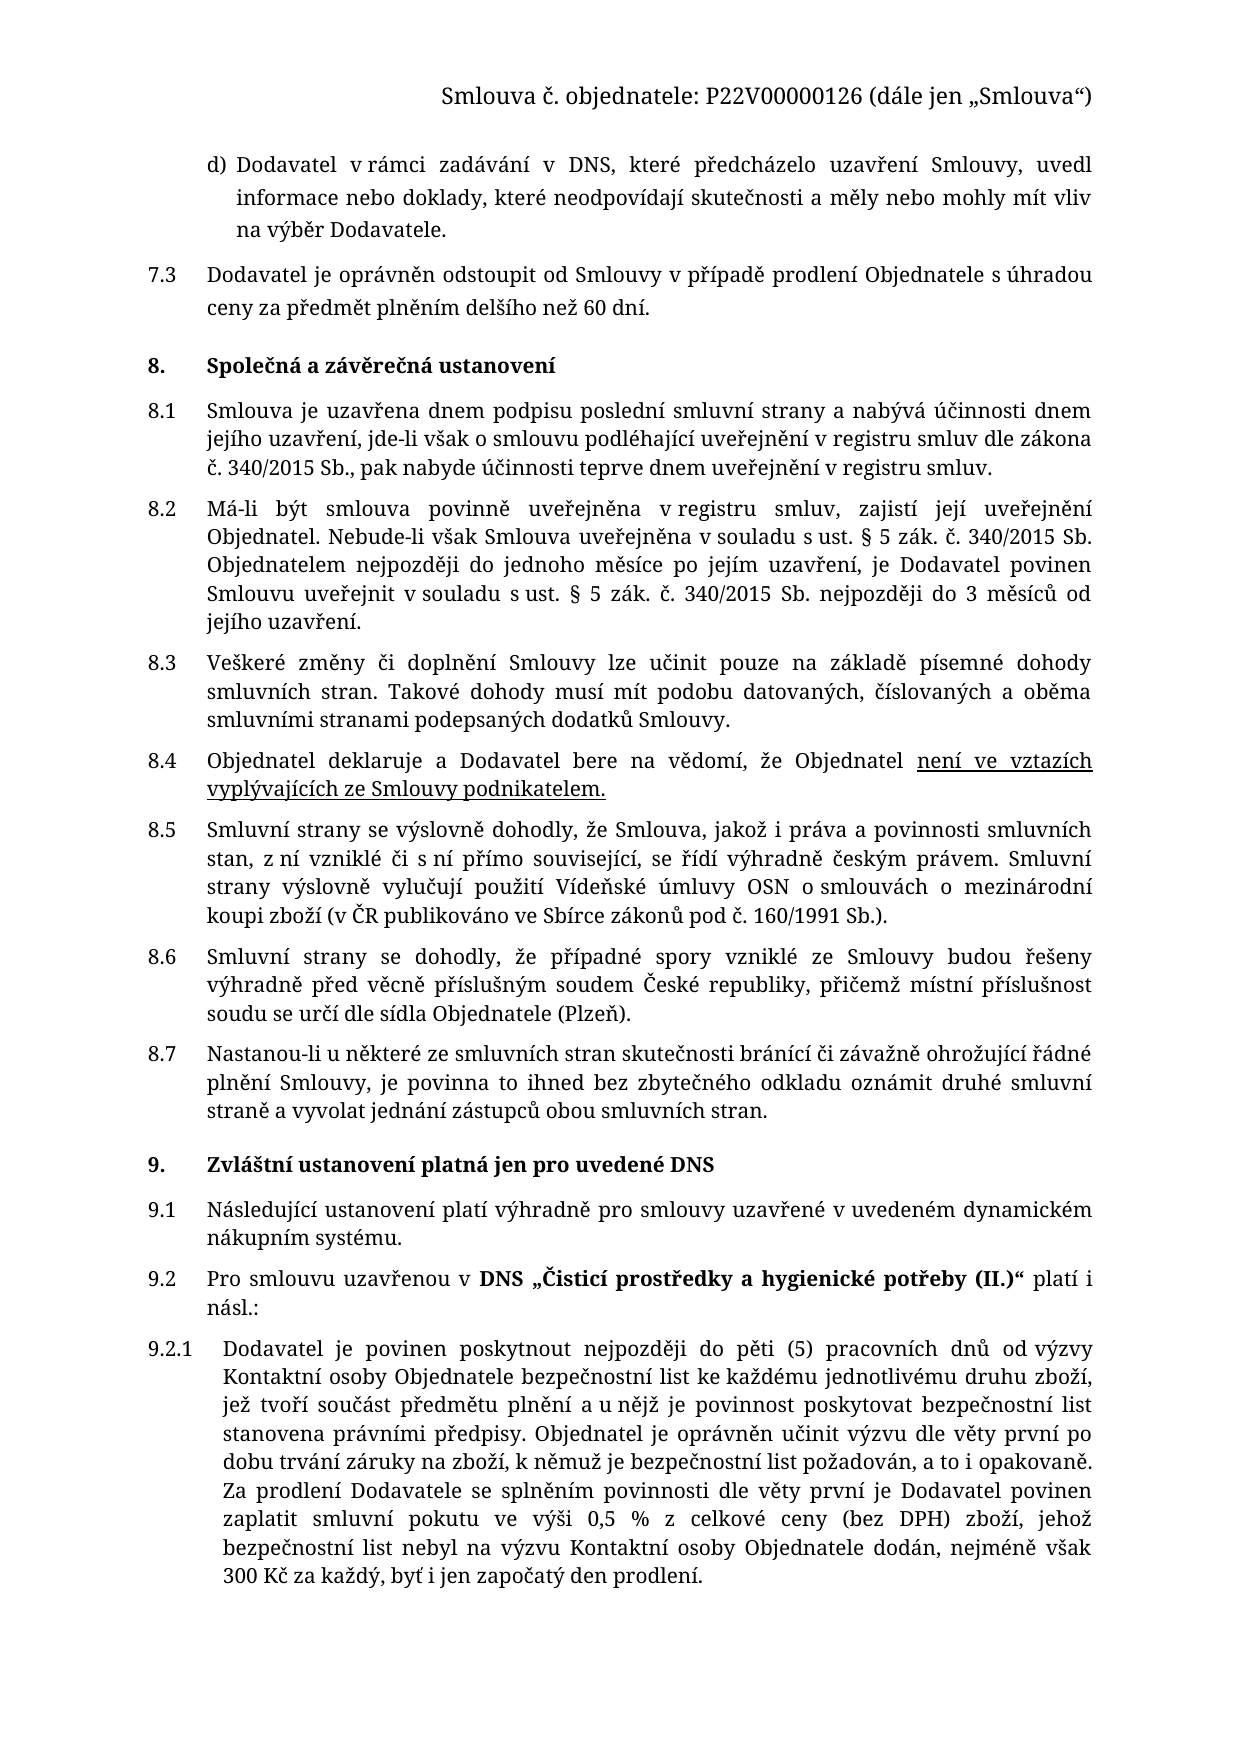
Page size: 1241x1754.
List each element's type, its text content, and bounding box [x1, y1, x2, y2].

list Dodavatel je povinen poskytnout nejpozději do pěti (5) pracovních dnů od výzvy Kontaktní osoby Objednatele bezpečnostní list ke každému jednotlivému druhu zboží, jež tvoří součást předmětu plnění a u nějž je povinnost poskytovat bezpečnostní list stanovena právními předpisy. Objednatel je oprávněn učinit výzvu dle věty první po dobu trvání záruky na zboží, k němuž je bezpečnostní list požadován, a to i opakovaně. Za prodlení Dodavatele se splněním povinnosti dle věty první je Dodavatel povinen zaplatit smluvní pokutu ve výši 0,5 % z celkové ceny (bez DPH) zboží, jehož bezpečnostní list nebyl na výzvu Kontaktní osoby Objednatele dodán, nejméně však 300 Kč za každý, byť i jen započatý den prodlení. [148, 1334, 1093, 1590]
list Má-li být smlouva povinně uveřejněna v registru smluv, zajistí její uveřejnění Objednatel. Nebude-li však Smlouva uveřejněna v souladu s ust. § 5 zák. č. 340/2015 Sb. Objednatelem nejpozději do jednoho měsíce po jejím uzavření, je Dodavatel povinen Smlouvu uveřejnit v souladu s ust. § 5 zák. č. 340/2015 Sb. nejpozději do 3 měsíců od jejího uzavření. [148, 494, 1093, 636]
list Pro smlouvu uzavřenou v DNS „Čisticí prostředky a hygienické potřeby (II.)“ platí i násl.: [148, 1264, 1093, 1321]
list Dodavatel je oprávněn odstoupit od Smlouvy v případě prodlení Objednatele s úhradou ceny za předmět plněním delšího než 60 dní. [148, 261, 1093, 322]
list Objednatel deklaruje a Dodavatel bere na vědomí, že Objednatel není ve vztazích vyplývajících ze Smlouvy podnikatelem. [148, 746, 1093, 803]
list Společná a závěrečná ustanovení [148, 351, 1093, 379]
list Následující ustanovení platí výhradně pro smlouvy uzavřené v uvedeném dynamickém nákupním systému. [148, 1195, 1093, 1252]
list Zvláštní ustanovení platná jen pro uvedené DNS [148, 1150, 1093, 1178]
list Dodavatel v rámci zadávání v DNS, které předcházelo uzavření Smlouvy, uvedl informace nebo doklady, které neodpovídají skutečnosti a měly nebo mohly mít vliv na výběr Dodavatele. [207, 150, 1093, 244]
list Veškeré změny či doplnění Smlouvy lze učinit pouze na základě písemné dohody smluvních stran. Takové dohody musí mít podobu datovaných, číslovaných a oběma smluvními stranami podepsaných dodatků Smlouvy. [148, 648, 1093, 734]
list Smlouva je uzavřena dnem podpisu poslední smluvní strany a nabývá účinnosti dnem jejího uzavření, jde-li však o smlouvu podléhající uveřejnění v registru smluv dle zákona č. 340/2015 Sb., pak nabyde účinnosti teprve dnem uveřejnění v registru smluv. [148, 396, 1093, 481]
list Smluvní strany se výslovně dohodly, že Smlouva, jakož i práva a povinnosti smluvních stan, z ní vzniklé či s ní přímo související, se řídí výhradně českým právem. Smluvní strany výslovně vylučují použití Vídeňské úmluvy OSN o smlouvách o mezinárodní koupi zboží (v ČR publikováno ve Sbírce zákonů pod č. 160/1991 Sb.). [148, 816, 1093, 929]
list Nastanou-li u některé ze smluvních stran skutečnosti bránící či závažně ohrožující řádné plnění Smlouvy, je povinna to ihned bez zbytečného odkladu oznámit druhé smluvní straně a vyvolat jednání zástupců obou smluvních stran. [148, 1039, 1093, 1125]
list Smluvní strany se dohodly, že případné spory vzniklé ze Smlouvy budou řešeny výhradně před věcně příslušným soudem České republiky, přičemž místní příslušnost soudu se určí dle sídla Objednatele (Plzeň). [148, 942, 1093, 1027]
